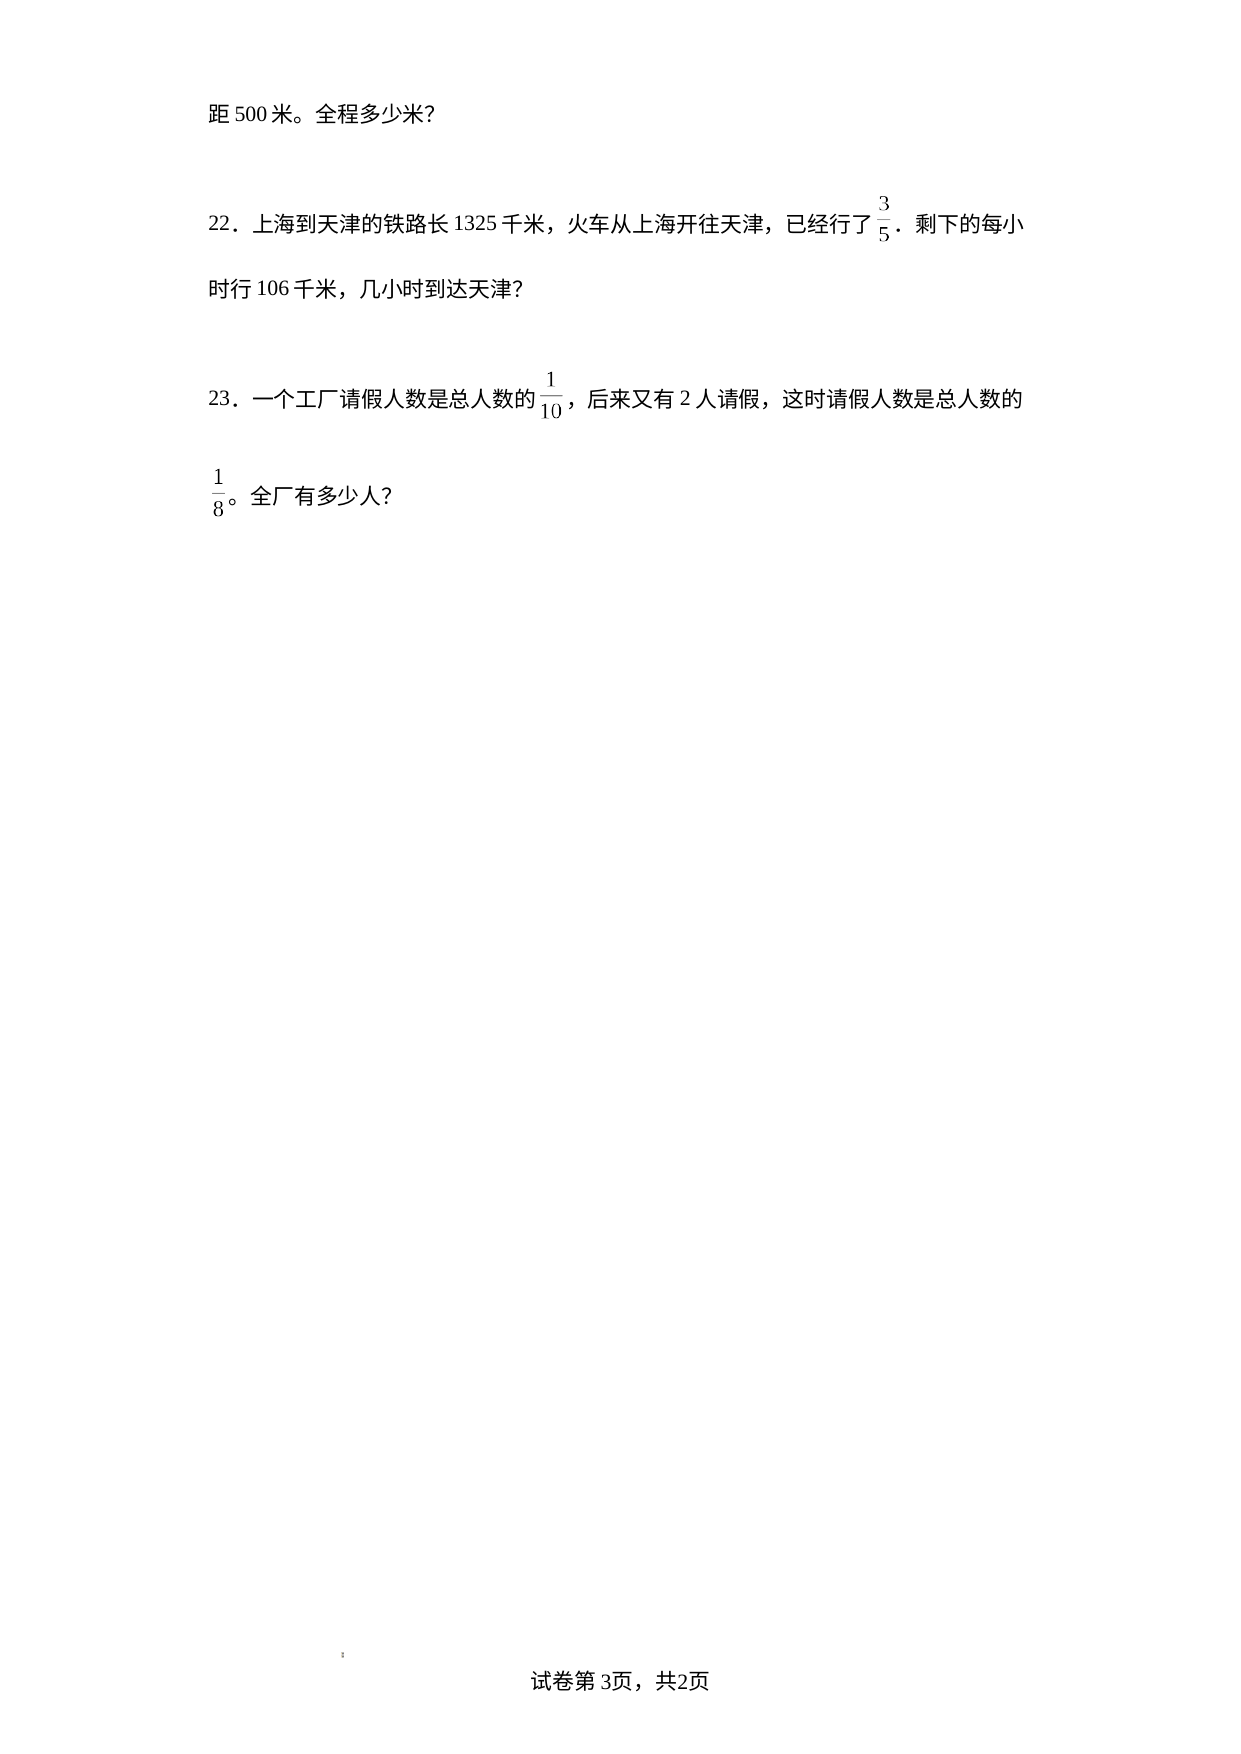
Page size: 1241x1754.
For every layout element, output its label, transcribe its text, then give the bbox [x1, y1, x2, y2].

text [208, 97, 1032, 129]
text 23．一个工厂请假人数是总人数的，后来又有2人请假，这时请假人数是总人数的。全厂有多少人？ [208, 365, 1032, 528]
text 22．上海到天津的铁路长1325千米，火车从上海开往天津，已经行了．剩下的每小时行106千米，几小时到达天津？ [208, 190, 1032, 304]
